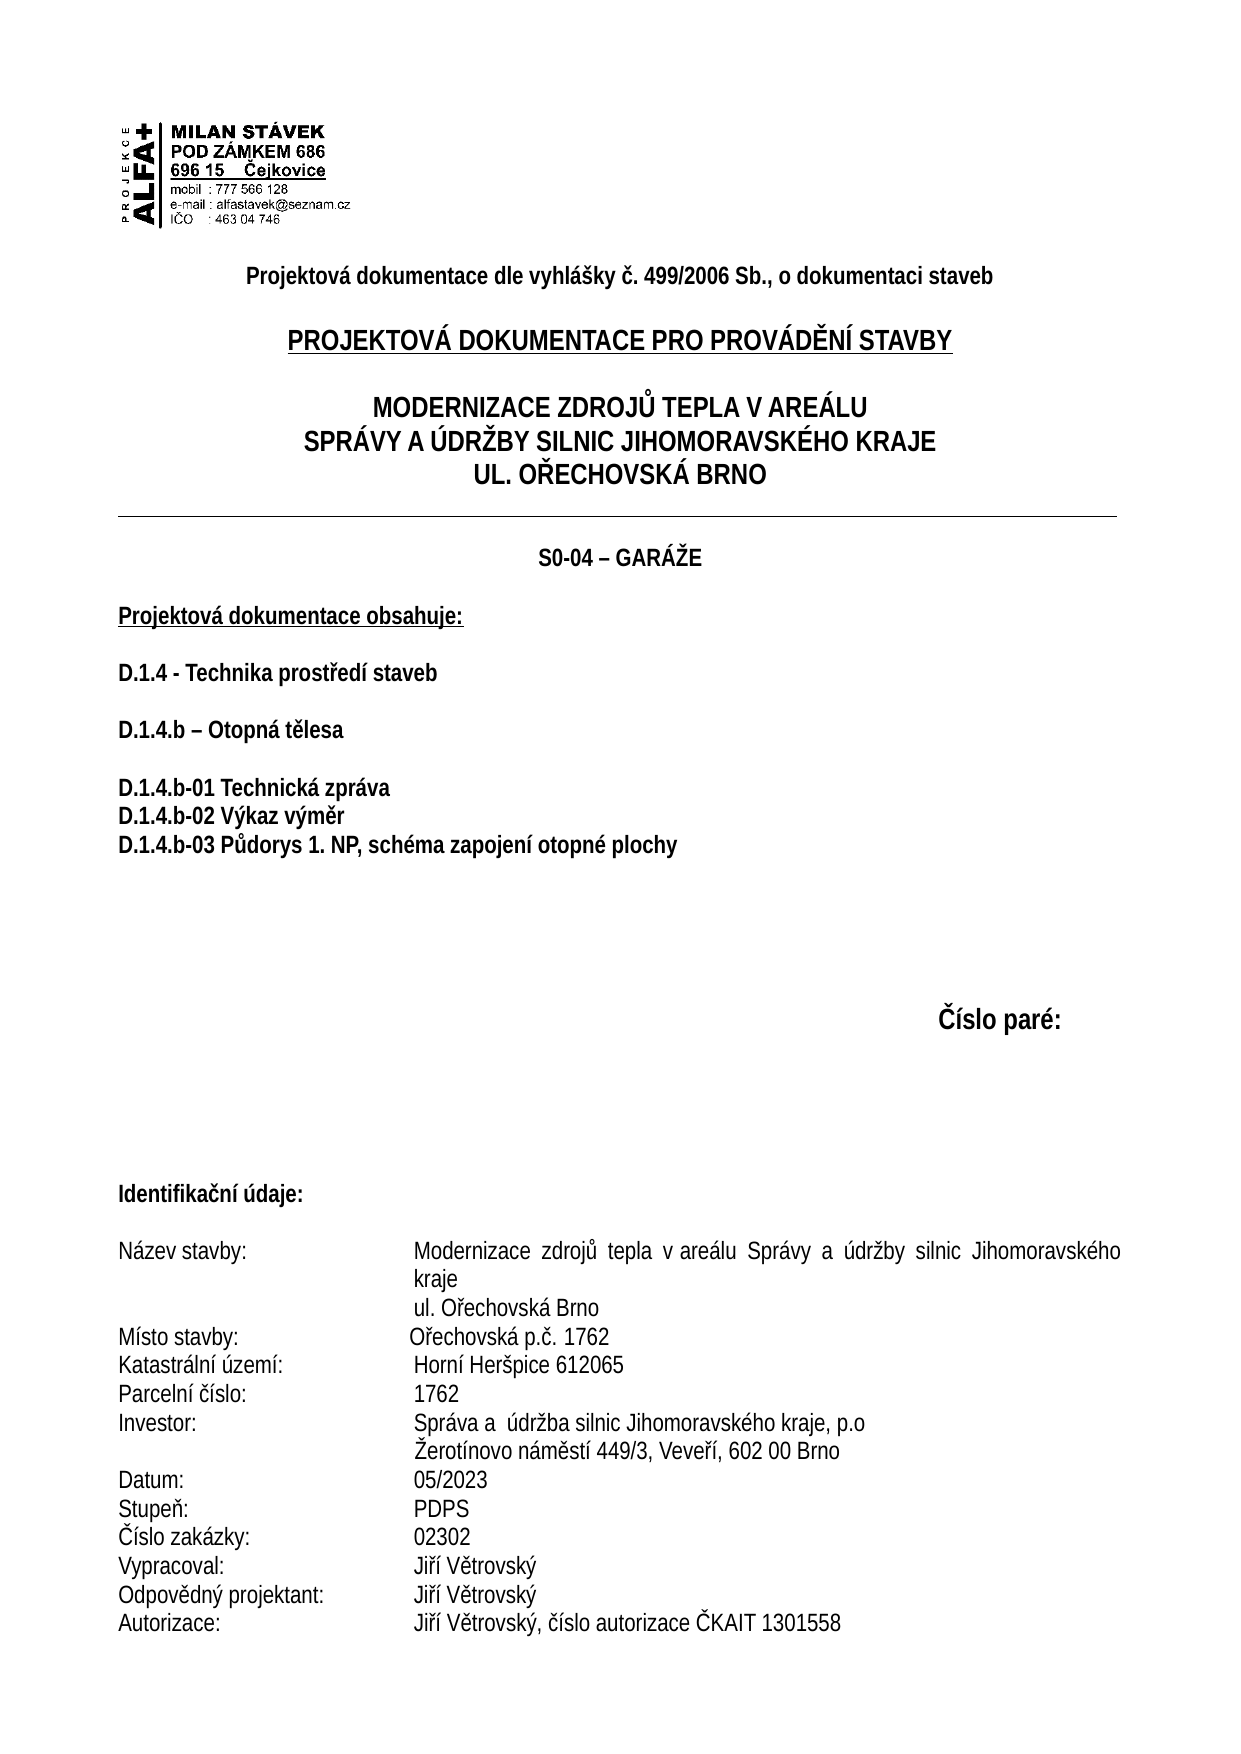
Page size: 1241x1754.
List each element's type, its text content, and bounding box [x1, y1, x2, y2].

text D.1.4.b-02 Výkaz výměr [118, 801, 1122, 830]
text Místo stavby: Ořechovská p.č. 1762 [118, 1322, 1122, 1350]
text D.1.4.b – Otopná tělesa [118, 715, 1122, 744]
text Parcelní číslo: 1762 [118, 1379, 1122, 1408]
text modernizace zdrojů tepla v areálu [118, 390, 1122, 424]
text Název stavby: Modernizace zdrojů tepla v areálu Správy a údržby silnic Jihomoravského kraje [118, 1236, 1122, 1293]
text D.1.4.b-01 Technická zpráva [118, 773, 1122, 801]
text PROJEKTOVÁ DOKUMENTACE PRO PROVÁDĚNÍ STAVBY [118, 323, 1122, 357]
text UL. ořechovská brno [118, 457, 1122, 491]
text Katastrální území: Horní Heršpice 612065 [118, 1350, 1122, 1379]
text Projektová dokumentace dle vyhlášky č. 499/2006 Sb., o dokumentaci staveb [118, 261, 1122, 290]
text Projektová dokumentace obsahuje: [118, 601, 1122, 629]
text Datum: 05/2023 [118, 1465, 1122, 1494]
text Odpovědný projektant: Jiří Větrovský [118, 1579, 1122, 1608]
text D.1.4 - Technika prostředí staveb [118, 658, 1122, 687]
text Stupeň: PDPS [118, 1494, 1122, 1522]
text Žerotínovo náměstí 449/3, Veveří, 602 00 Brno [118, 1436, 1122, 1465]
text Vypracoval: Jiří Větrovský [118, 1551, 1122, 1579]
text Identifikační údaje: [118, 1178, 1122, 1207]
text Číslo paré: [118, 1002, 1122, 1035]
text Číslo zakázky: 02302 [118, 1522, 1122, 1551]
picture [118, 118, 355, 237]
text S0-04 – GARÁŽE [118, 543, 1122, 572]
text Investor: Správa a údržba silnic Jihomoravského kraje, p.o [118, 1408, 1122, 1436]
text ul. Ořechovská Brno [118, 1293, 1122, 1322]
text správy a údržby silnic jihomoravskéHO kraje [118, 424, 1122, 457]
text D.1.4.b-03 Půdorys 1. NP, schéma zapojení otopné plochy [118, 830, 1122, 858]
text Autorizace: Jiří Větrovský, číslo autorizace ČKAIT 1301558 [118, 1608, 1122, 1637]
